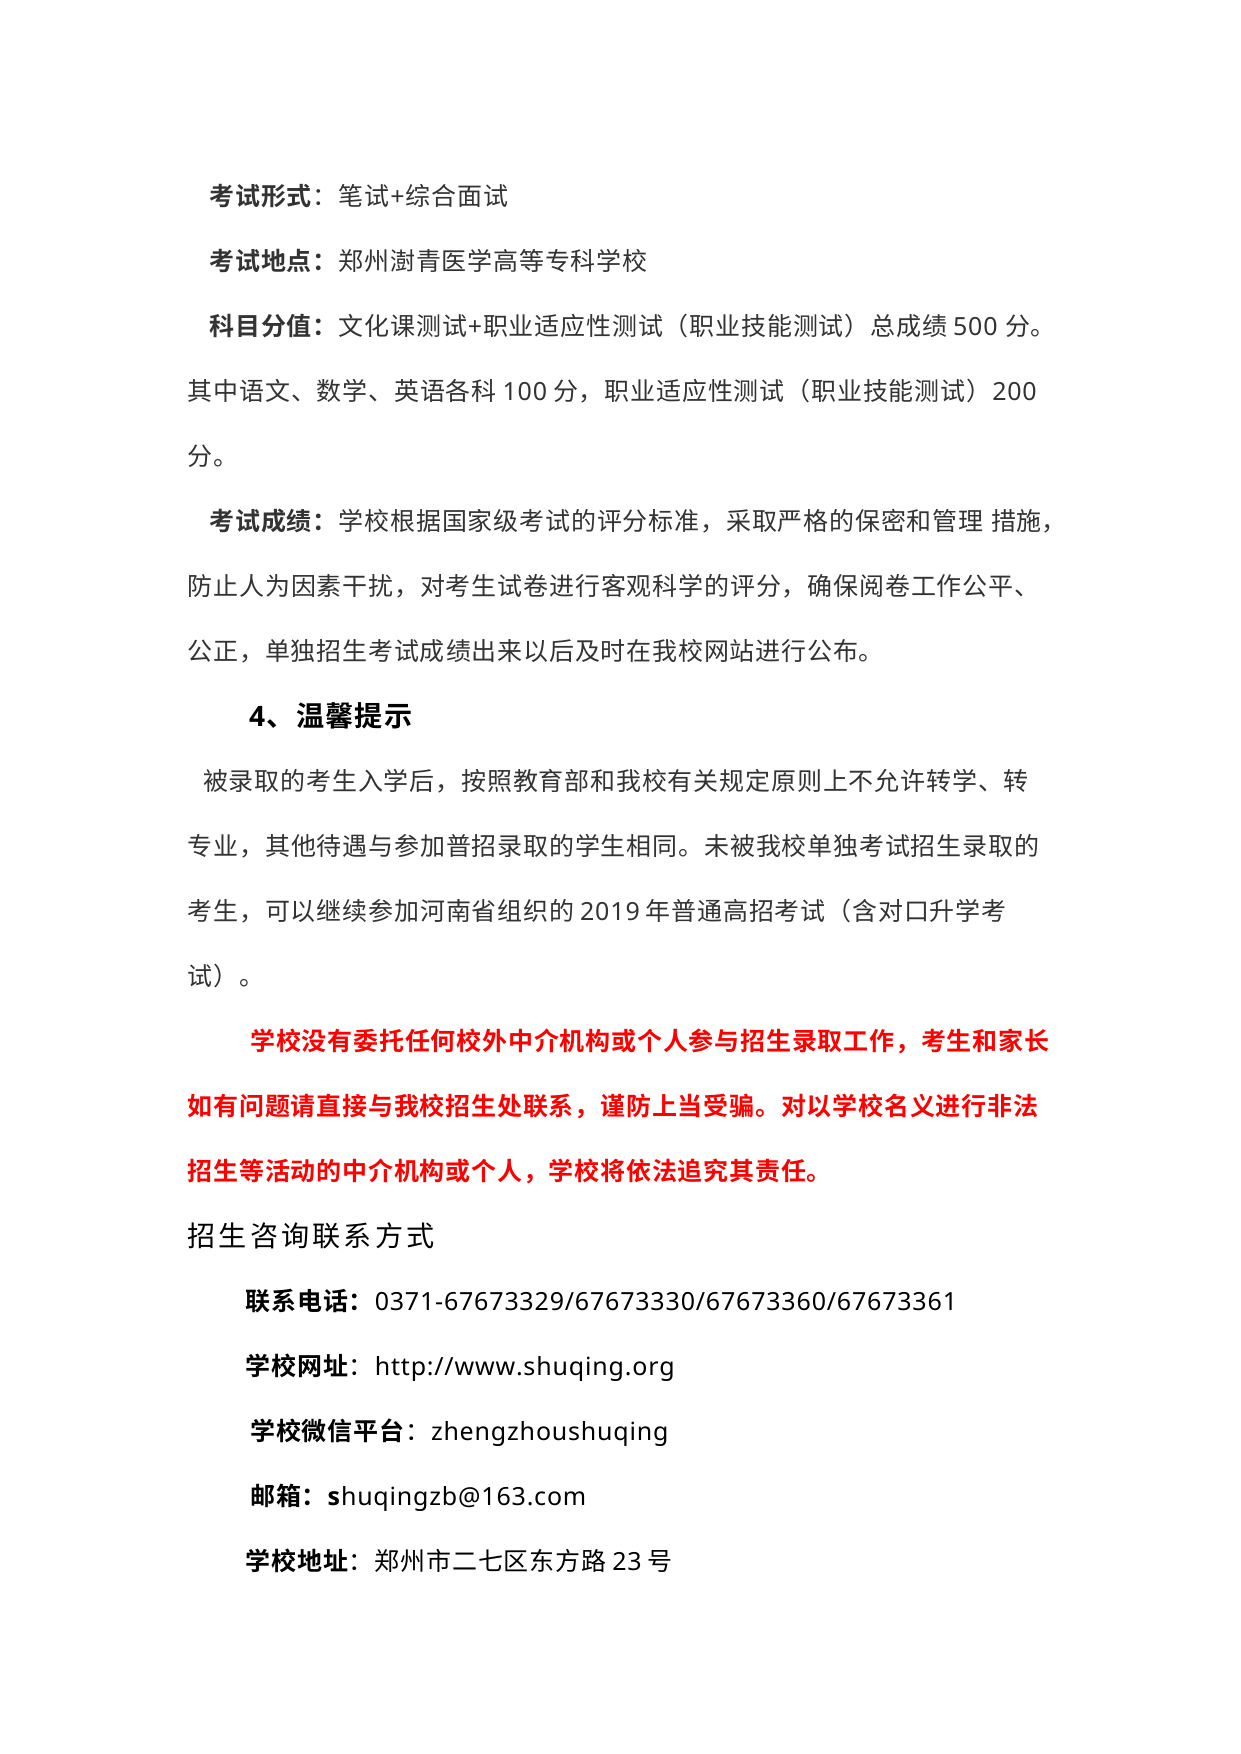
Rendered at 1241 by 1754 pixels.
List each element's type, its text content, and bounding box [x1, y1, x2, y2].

text 联系电话：0371-67673329/67673330/67673360/67673361 [187, 1267, 1053, 1332]
text 考试成绩：学校根据国家级考试的评分标准，采取严格的保密和管理 措施，防止人为因素干扰，对考生试卷进行客观科学的评分，确保阅卷工作公平、公正，单独招生考试成绩出来以后及时在我校网站进行公布。 [187, 487, 1053, 682]
text 邮箱：shuqingzb@163.com [187, 1462, 1053, 1527]
text 科目分值：文化课测试+职业适应性测试（职业技能测试）总成绩500 分。其中语文、数学、英语各科100分，职业适应性测试（职业技能测试）200分。 [187, 292, 1053, 487]
text 考试地点：郑州澍青医学高等专科学校 [187, 227, 1053, 292]
text 4、温馨提示 [187, 682, 1053, 747]
text 学校微信平台：zhengzhoushuqing [187, 1397, 1053, 1462]
text 学校地址：郑州市二七区东方路23号 [187, 1527, 1053, 1592]
text 学校网址：http://www.shuqing.org [187, 1332, 1053, 1397]
text 被录取的考生入学后，按照教育部和我校有关规定原则上不允许转学、转专业，其他待遇与参加普招录取的学生相同。未被我校单独考试招生录取的考生，可以继续参加河南省组织的2019年普通高招考试（含对口升学考试）。 [187, 747, 1053, 1007]
text 学校没有委托任何校外中介机构或个人参与招生录取工作，考生和家长如有问题请直接与我校招生处联系，谨防上当受骗。对以学校名义进行非法招生等活动的中介机构或个人，学校将依法追究其责任。 [187, 1007, 1053, 1202]
text 招生咨询联系方式 [187, 1202, 1053, 1267]
text 考试形式：笔试+综合面试 [187, 162, 1053, 227]
